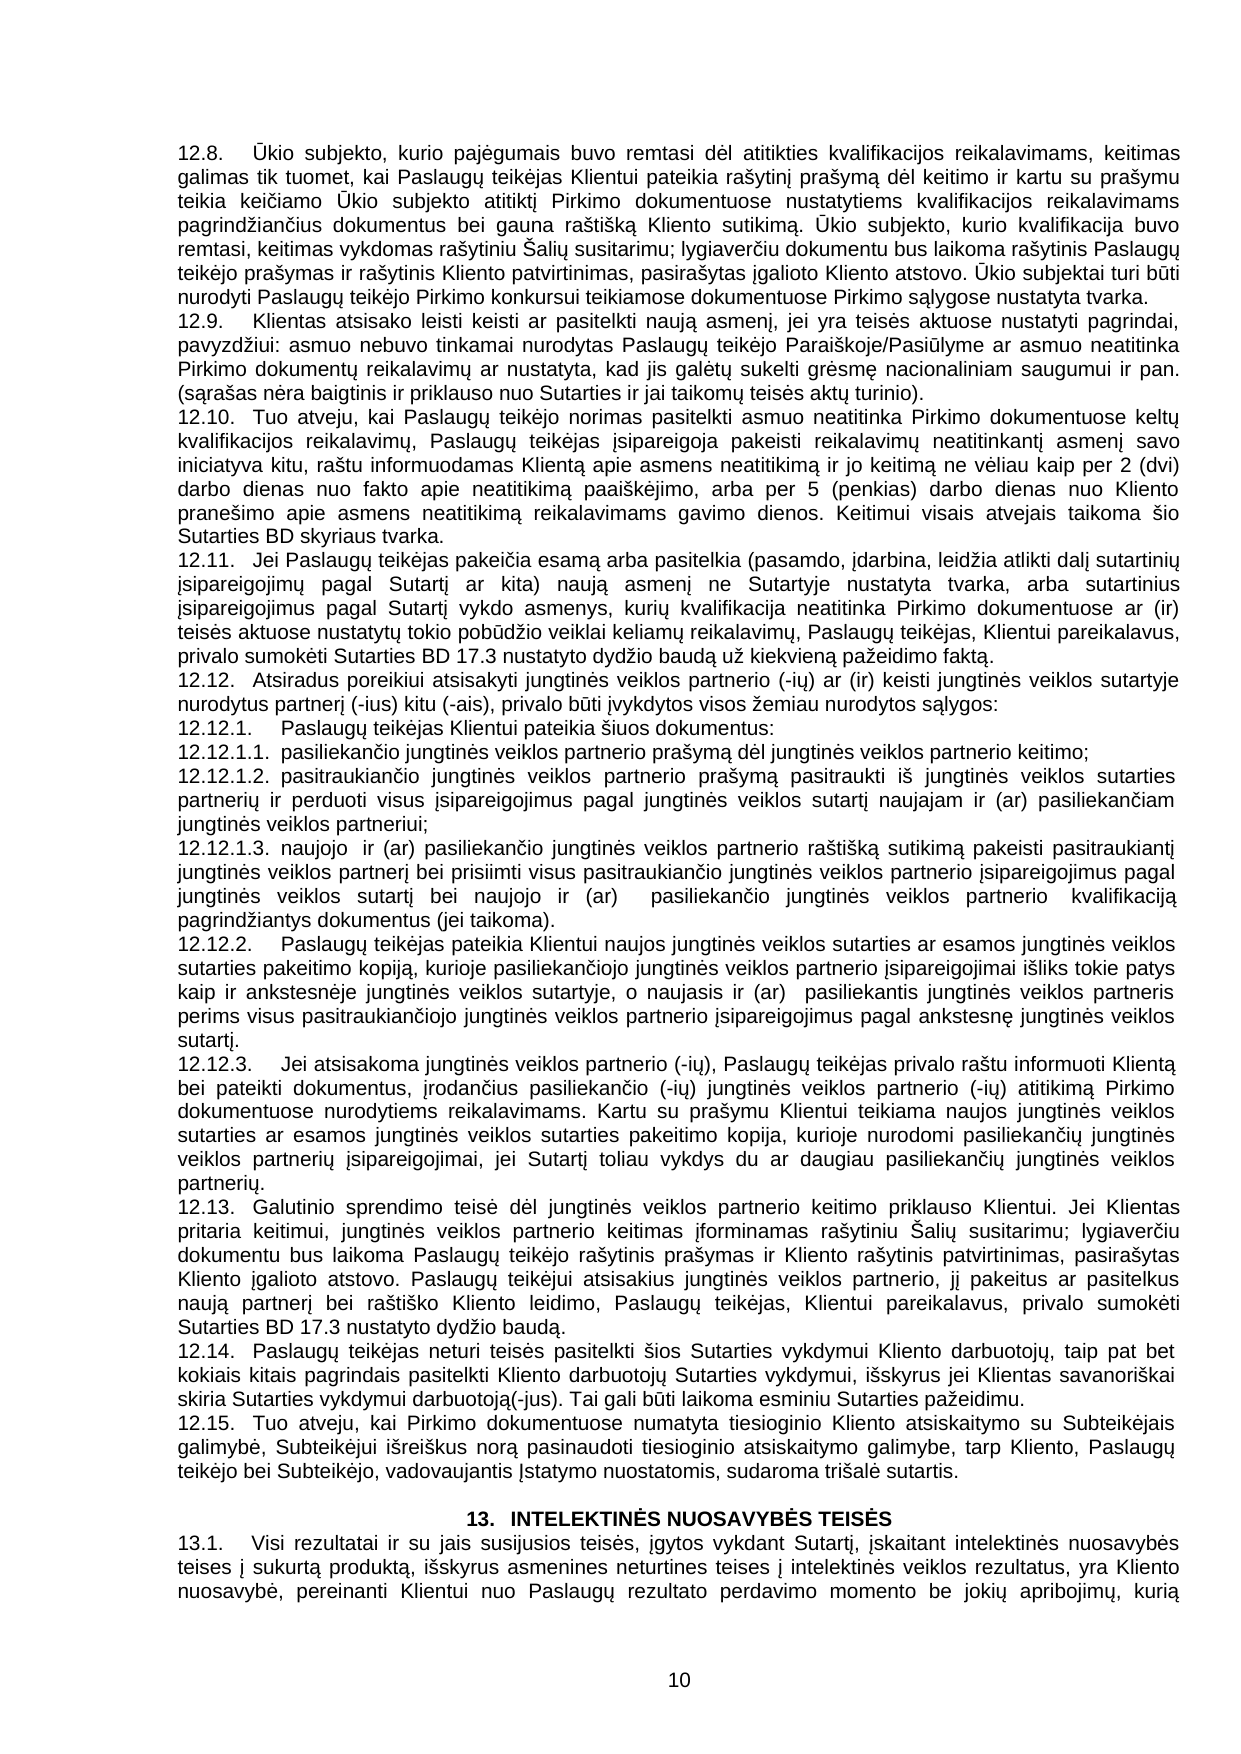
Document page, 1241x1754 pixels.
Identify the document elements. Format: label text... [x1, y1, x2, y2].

list Galutinio sprendimo teisė dėl jungtinės veiklos partnerio keitimo priklauso Klientui. Jei Klientas pritaria keitimui, jungtinės veiklos partnerio keitimas įforminamas rašytiniu Šalių susitarimu; lygiaverčiu dokumentu bus laikoma Paslaugų teikėjo rašytinis prašymas ir Kliento rašytinis patvirtinimas, pasirašytas Kliento įgalioto atstovo. Paslaugų teikėjui atsisakius jungtinės veiklos partnerio, jį pakeitus ar pasitelkus naują partnerį bei raštiško Kliento leidimo, Paslaugų teikėjas, Klientui pareikalavus, privalo sumokėti Sutarties BD 17.3 nustatyto dydžio baudą. [177, 1195, 1181, 1339]
list pasitraukiančio jungtinės veiklos partnerio prašymą pasitraukti iš jungtinės veiklos sutarties partnerių ir perduoti visus įsipareigojimus pagal jungtinės veiklos sutartį naujajam ir (ar) pasiliekančiam jungtinės veiklos partneriui; [177, 764, 1176, 836]
list Klientas atsisako leisti keisti ar pasitelkti naują asmenį, jei yra teisės aktuose nustatyti pagrindai, pavyzdžiui: asmuo nebuvo tinkamai nurodytas Paslaugų teikėjo Paraiškoje/Pasiūlyme ar asmuo neatitinka Pirkimo dokumentų reikalavimų ar nustatyta, kad jis galėtų sukelti grėsmę nacionaliniam saugumui ir pan. (sąrašas nėra baigtinis ir priklauso nuo Sutarties ir jai taikomų teisės aktų turinio). [177, 309, 1181, 404]
list Atsiradus poreikiui atsisakyti jungtinės veiklos partnerio (-ių) ar (ir) keisti jungtinės veiklos sutartyje nurodytus partnerį (-ius) kitu (-ais), privalo būti įvykdytos visos žemiau nurodytos sąlygos: [177, 668, 1181, 716]
list Jei Paslaugų teikėjas pakeičia esamą arba pasitelkia (pasamdo, įdarbina, leidžia atlikti dalį sutartinių įsipareigojimų pagal Sutartį ar kita) naują asmenį ne Sutartyje nustatyta tvarka, arba sutartinius įsipareigojimus pagal Sutartį vykdo asmenys, kurių kvalifikacija neatitinka Pirkimo dokumentuose ar (ir) teisės aktuose nustatytų tokio pobūdžio veiklai keliamų reikalavimų, Paslaugų teikėjas, Klientui pareikalavus, privalo sumokėti Sutarties BD 17.3 nustatyto dydžio baudą už kiekvieną pažeidimo faktą. [177, 548, 1181, 668]
list INTELEKTINĖS NUOSAVYBĖS TEISĖS [177, 1507, 1181, 1531]
list pasiliekančio jungtinės veiklos partnerio prašymą dėl jungtinės veiklos partnerio keitimo; [177, 740, 1176, 764]
list naujojo ir (ar) pasiliekančio jungtinės veiklos partnerio raštišką sutikimą pakeisti pasitraukiantį jungtinės veiklos partnerį bei prisiimti visus pasitraukiančio jungtinės veiklos partnerio įsipareigojimus pagal jungtinės veiklos sutartį bei naujojo ir (ar) pasiliekančio jungtinės veiklos partnerio kvalifikaciją pagrindžiantys dokumentus (jei taikoma). [177, 836, 1176, 932]
list Paslaugų teikėjas Klientui pateikia šiuos dokumentus: [177, 716, 1176, 740]
list Paslaugų teikėjas neturi teisės pasitelkti šios Sutarties vykdymui Kliento darbuotojų, taip pat bet kokiais kitais pagrindais pasitelkti Kliento darbuotojų Sutarties vykdymui, išskyrus jei Klientas savanoriškai skiria Sutarties vykdymui darbuotoją(-jus). Tai gali būti laikoma esminiu Sutarties pažeidimu. [177, 1339, 1176, 1411]
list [177, 1531, 1181, 1602]
list Jei atsisakoma jungtinės veiklos partnerio (-ių), Paslaugų teikėjas privalo raštu informuoti Klientą bei pateikti dokumentus, įrodančius pasiliekančio (-ių) jungtinės veiklos partnerio (-ių) atitikimą Pirkimo dokumentuose nurodytiems reikalavimams. Kartu su prašymu Klientui teikiama naujos jungtinės veiklos sutarties ar esamos jungtinės veiklos sutarties pakeitimo kopija, kurioje nurodomi pasiliekančių jungtinės veiklos partnerių įsipareigojimai, jei Sutartį toliau vykdys du ar daugiau pasiliekančių jungtinės veiklos partnerių. [177, 1051, 1176, 1195]
list Tuo atveju, kai Paslaugų teikėjo norimas pasitelkti asmuo neatitinka Pirkimo dokumentuose keltų kvalifikacijos reikalavimų, Paslaugų teikėjas įsipareigoja pakeisti reikalavimų neatitinkantį asmenį savo iniciatyva kitu, raštu informuodamas Klientą apie asmens neatitikimą ir jo keitimą ne vėliau kaip per 2 (dvi) darbo dienas nuo fakto apie neatitikimą paaiškėjimo, arba per 5 (penkias) darbo dienas nuo Kliento pranešimo apie asmens neatitikimą reikalavimams gavimo dienos. Keitimui visais atvejais taikoma šio Sutarties BD skyriaus tvarka. [177, 404, 1181, 548]
list Ūkio subjekto, kurio pajėgumais buvo remtasi dėl atitikties kvalifikacijos reikalavimams, keitimas galimas tik tuomet, kai Paslaugų teikėjas Klientui pateikia rašytinį prašymą dėl keitimo ir kartu su prašymu teikia keičiamo Ūkio subjekto atitiktį Pirkimo dokumentuose nustatytiems kvalifikacijos reikalavimams pagrindžiančius dokumentus bei gauna raštišką Kliento sutikimą. Ūkio subjekto, kurio kvalifikacija buvo remtasi, keitimas vykdomas rašytiniu Šalių susitarimu; lygiaverčiu dokumentu bus laikoma rašytinis Paslaugų teikėjo prašymas ir rašytinis Kliento patvirtinimas, pasirašytas įgalioto Kliento atstovo. Ūkio subjektai turi būti nurodyti Paslaugų teikėjo Pirkimo konkursui teikiamose dokumentuose Pirkimo sąlygose nustatyta tvarka. [177, 141, 1181, 309]
list Tuo atveju, kai Pirkimo dokumentuose numatyta tiesioginio Kliento atsiskaitymo su Subteikėjais galimybė, Subteikėjui išreiškus norą pasinaudoti tiesioginio atsiskaitymo galimybe, tarp Kliento, Paslaugų teikėjo bei Subteikėjo, vadovaujantis Įstatymo nuostatomis, sudaroma trišalė sutartis. [177, 1411, 1176, 1483]
list Paslaugų teikėjas pateikia Klientui naujos jungtinės veiklos sutarties ar esamos jungtinės veiklos sutarties pakeitimo kopiją, kurioje pasiliekančiojo jungtinės veiklos partnerio įsipareigojimai išliks tokie patys kaip ir ankstesnėje jungtinės veiklos sutartyje, o naujasis ir (ar) pasiliekantis jungtinės veiklos partneris perims visus pasitraukiančiojo jungtinės veiklos partnerio įsipareigojimus pagal ankstesnę jungtinės veiklos sutartį. [177, 932, 1176, 1051]
